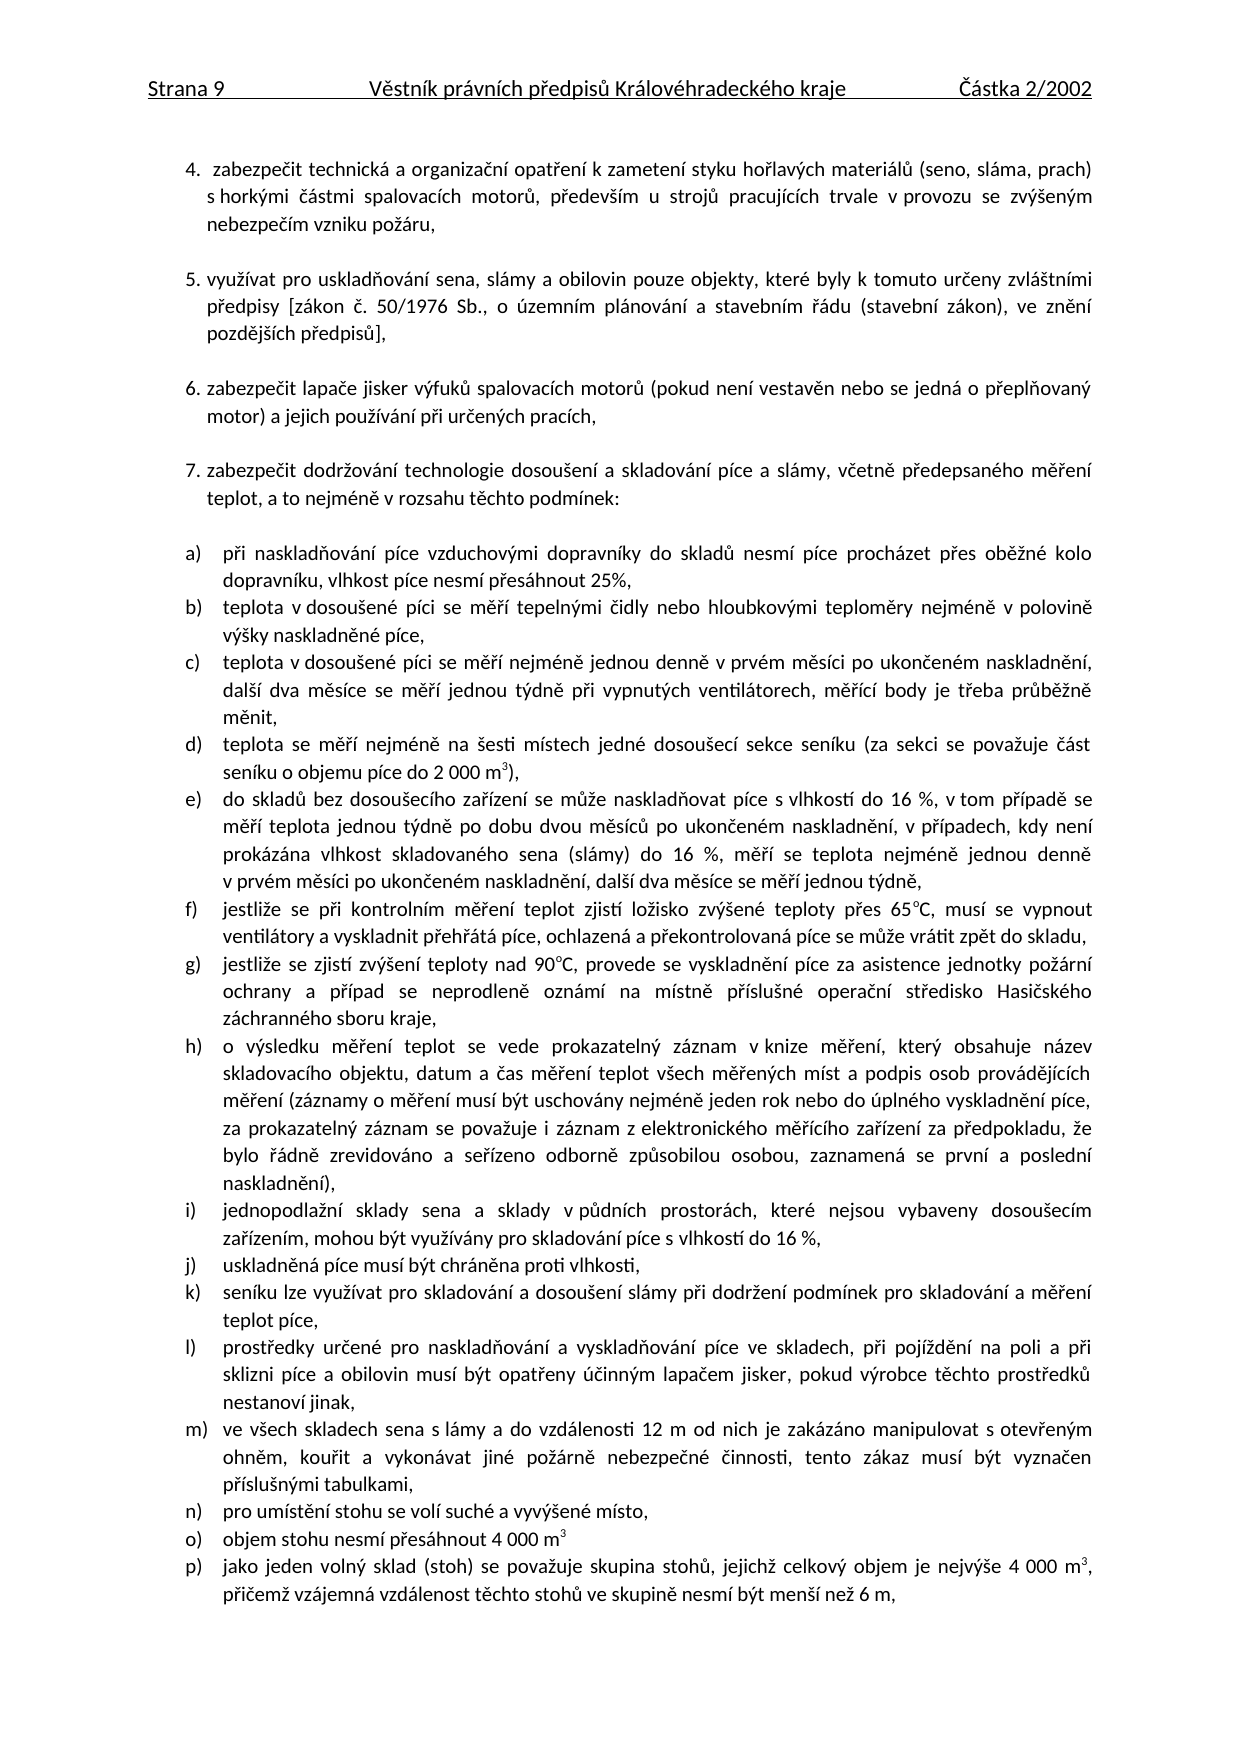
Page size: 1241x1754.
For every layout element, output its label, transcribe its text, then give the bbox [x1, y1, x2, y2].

list seníku lze využívat pro skladování a dosoušení slámy při dodržení podmínek pro skladování a měření teplot píce, [185, 1279, 1093, 1332]
list využívat pro uskladňování sena, slámy a obilovin pouze objekty, které byly k tomuto určeny zvláštními předpisy [zákon č. 50/1976 Sb., o územním plánování a stavebním řádu (stavební zákon), ve znění pozdějších předpisů], [185, 266, 1093, 346]
list jestliže se zjistí zvýšení teploty nad 90oC, provede se vyskladnění píce za asistence jednotky požární ochrany a případ se neprodleně oznámí na místně příslušné operační středisko Hasičského záchranného sboru kraje, [185, 951, 1093, 1031]
list prostředky určené pro naskladňování a vyskladňování píce ve skladech, při pojíždění na poli a při sklizni píce a obilovin musí být opatřeny účinným lapačem jisker, pokud výrobce těchto prostředků nestanoví jinak, [185, 1334, 1093, 1414]
list jako jeden volný sklad (stoh) se považuje skupina stohů, jejichž celkový objem je nejvýše 4 000 m3, přičemž vzájemná vzdálenost těchto stohů ve skupině nesmí být menší než 6 m, [185, 1553, 1093, 1606]
list jednopodlažní sklady sena a sklady v půdních prostorách, které nejsou vybaveny dosoušecím zařízením, mohou být využívány pro skladování píce s vlhkostí do 16 %, [185, 1197, 1093, 1250]
list teplota v dosoušené píci se měří nejméně jednou denně v prvém měsíci po ukončeném naskladnění, další dva měsíce se měří jednou týdně při vypnutých ventilátorech, měřící body je třeba průběžně měnit, [185, 649, 1093, 729]
list objem stohu nesmí přesáhnout 4 000 m3 [185, 1526, 1093, 1551]
list ve všech skladech sena s lámy a do vzdálenosti 12 m od nich je zakázáno manipulovat s otevřeným ohněm, kouřit a vykonávat jiné požárně nebezpečné činnosti, tento zákaz musí být vyznačen příslušnými tabulkami, [185, 1416, 1093, 1497]
list o výsledku měření teplot se vede prokazatelný záznam v knize měření, který obsahuje název skladovacího objektu, datum a čas měření teplot všech měřených míst a podpis osob provádějících měření (záznamy o měření musí být uschovány nejméně jeden rok nebo do úplného vyskladnění píce, za prokazatelný záznam se považuje i záznam z elektronického měřícího zařízení za předpokladu, že bylo řádně zrevidováno a seřízeno odborně způsobilou osobou, zaznamená se první a poslední naskladnění), [185, 1033, 1093, 1195]
list při naskladňování píce vzduchovými dopravníky do skladů nesmí píce procházet přes oběžné kolo dopravníku, vlhkost píce nesmí přesáhnout 25%, [185, 540, 1093, 593]
list do skladů bez dosoušecího zařízení se může naskladňovat píce s vlhkostí do 16 %, v tom případě se měří teplota jednou týdně po dobu dvou měsíců po ukončeném naskladnění, v případech, kdy není prokázána vlhkost skladovaného sena (slámy) do 16 %, měří se teplota nejméně jednou denně v prvém měsíci po ukončeném naskladnění, další dva měsíce se měří jednou týdně, [185, 786, 1093, 894]
list teplota v dosoušené píci se měří tepelnými čidly nebo hloubkovými teploměry nejméně v polovině výšky naskladněné píce, [185, 594, 1093, 647]
list jestliže se při kontrolním měření teplot zjistí ložisko zvýšené teploty přes 65oC, musí se vypnout ventilátory a vyskladnit přehřátá píce, ochlazená a překontrolovaná píce se může vrátit zpět do skladu, [185, 896, 1093, 949]
list pro umístění stohu se volí suché a vyvýšené místo, [185, 1499, 1093, 1524]
list teplota se měří nejméně na šesti místech jedné dosoušecí sekce seníku (za sekci se považuje část seníku o objemu píce do 2 000 m3), [185, 732, 1093, 784]
list zabezpečit technická a organizační opatření k zametení styku hořlavých materiálů (seno, sláma, prach) s horkými částmi spalovacích motorů, především u strojů pracujících trvale v provozu se zvýšeným nebezpečím vzniku požáru, [185, 156, 1093, 236]
list zabezpečit lapače jisker výfuků spalovacích motorů (pokud není vestavěn nebo se jedná o přeplňovaný motor) a jejich používání při určených pracích, [185, 375, 1093, 428]
list zabezpečit dodržování technologie dosoušení a skladování píce a slámy, včetně předepsaného měření teplot, a to nejméně v rozsahu těchto podmínek: [185, 458, 1093, 510]
list uskladněná píce musí být chráněna proti vlhkosti, [185, 1252, 1093, 1277]
